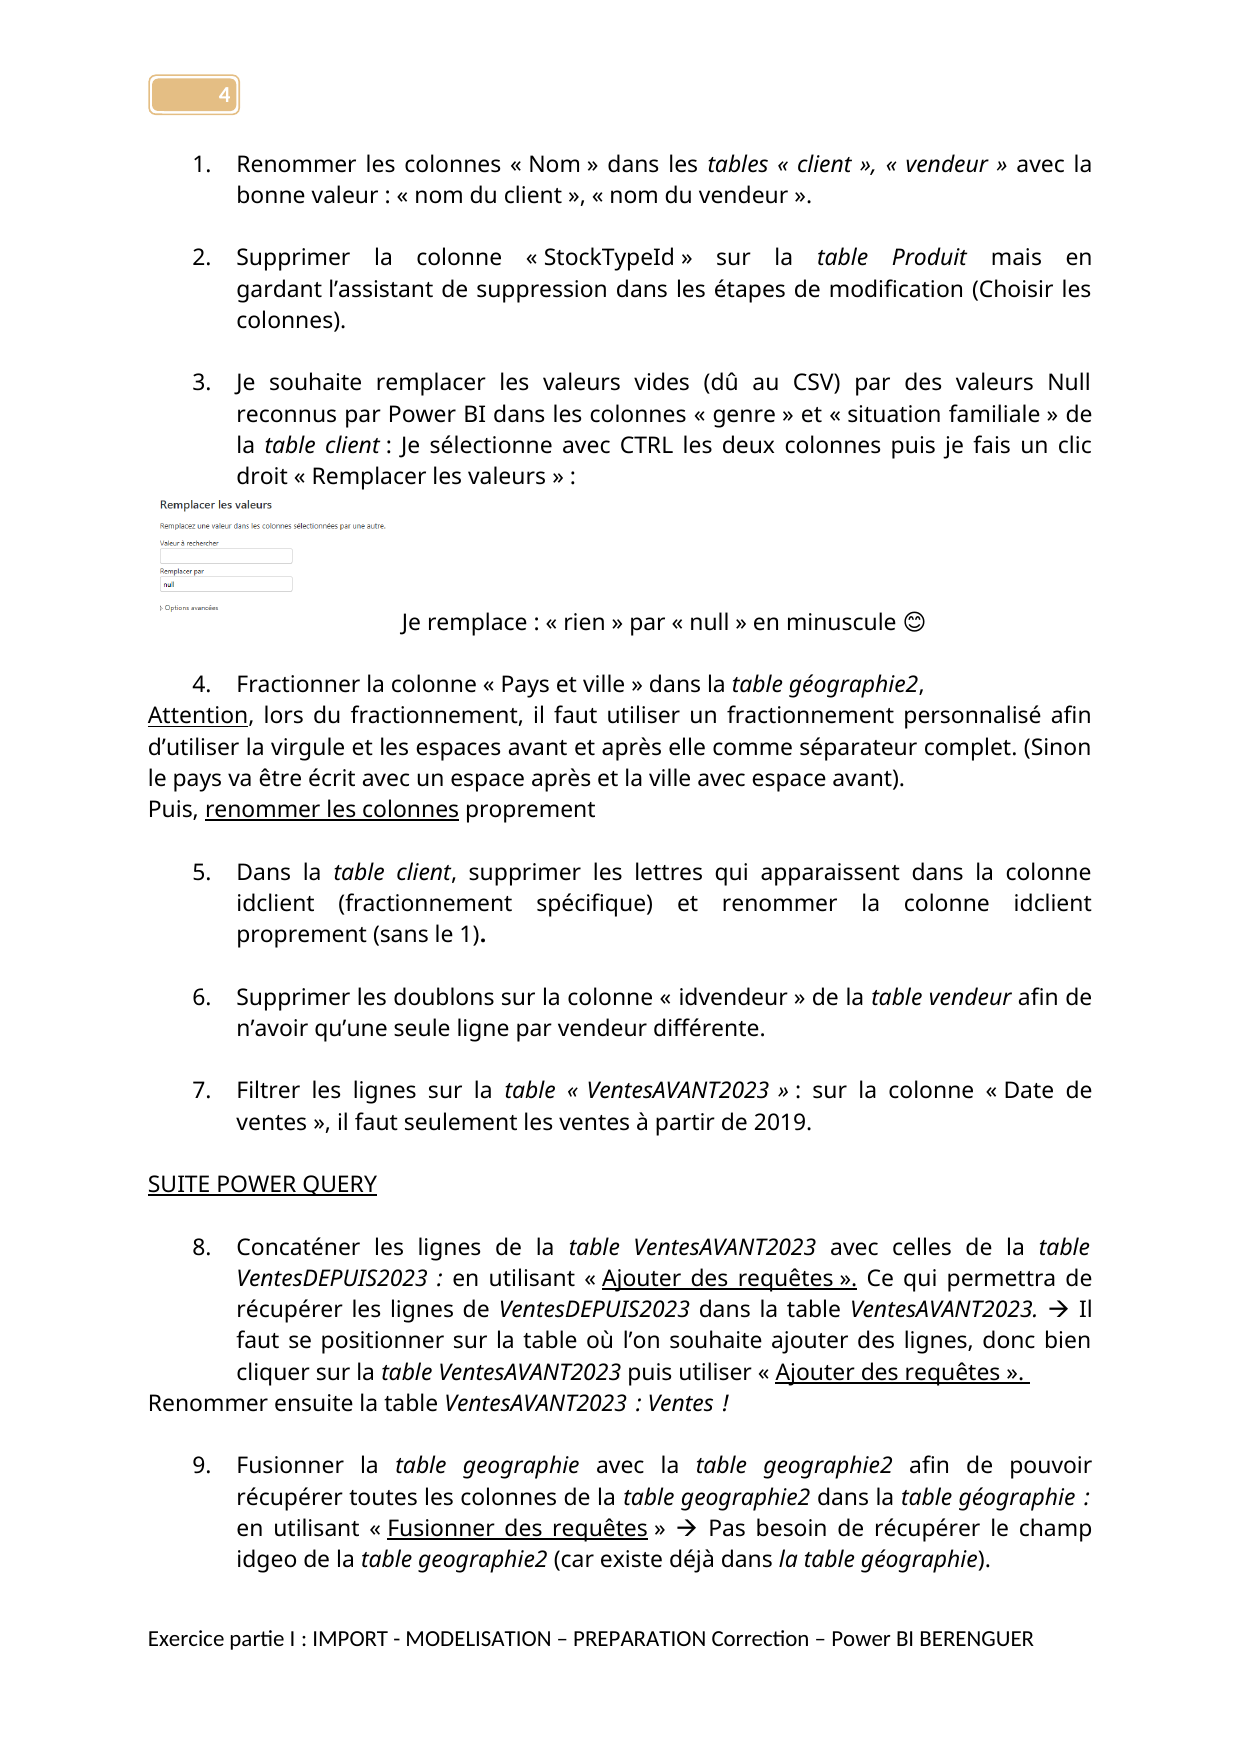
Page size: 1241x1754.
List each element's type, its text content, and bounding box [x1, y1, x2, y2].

list Concaténer les lignes de la table VentesAVANT2023 avec celles de la table VentesDEPUIS2023 : en utilisant « Ajouter des requêtes ». Ce qui permettra de récupérer les lignes de VentesDEPUIS2023 dans la table VentesAVANT2023. Il faut se positionner sur la table où l’on souhaite ajouter des lignes, donc bien cliquer sur la table VentesAVANT2023 puis utiliser « Ajouter des requêtes ». [192, 1231, 1093, 1387]
list Supprimer les doublons sur la colonne « idvendeur » de la table vendeur afin de n’avoir qu’une seule ligne par vendeur différente. [192, 981, 1093, 1043]
list Dans la table client, supprimer les lettres qui apparaissent dans la colonne idclient (fractionnement spécifique) et renommer la colonne idclient proprement (sans le 1). [192, 856, 1093, 949]
text Puis, renommer les colonnes proprement [148, 793, 1093, 824]
list Fractionner la colonne « Pays et ville » dans la table géographie2, [192, 668, 1093, 699]
list Filtrer les lignes sur la table « VentesAVANT2023 » : sur la colonne « Date de ventes », il faut seulement les ventes à partir de 2019. [192, 1074, 1093, 1137]
text Attention, lors du fractionnement, il faut utiliser un fractionnement personnalisé afin d’utiliser la virgule et les espaces avant et après elle comme séparateur complet. (Sinon le pays va être écrit avec un espace après et la ville avec espace avant). [148, 699, 1093, 793]
text SUITE POWER QUERY [148, 1168, 1093, 1199]
text Renommer ensuite la table VentesAVANT2023 : Ventes ! [148, 1387, 1093, 1418]
list Supprimer la colonne « StockTypeId » sur la table Produit mais en gardant l’assistant de suppression dans les étapes de modification (Choisir les colonnes). [192, 241, 1093, 335]
list Je souhaite remplacer les valeurs vides (dû au CSV) par des valeurs Null reconnus par Power BI dans les colonnes « genre » et « situation familiale » de la table client : Je sélectionne avec CTRL les deux colonnes puis je fais un clic droit « Remplacer les valeurs » : [192, 366, 1093, 491]
text Je remplace : « rien » par « null » en minuscule [148, 491, 1093, 637]
picture [147, 491, 396, 630]
list Fusionner la table geographie avec la table geographie2 afin de pouvoir récupérer toutes les colonnes de la table geographie2 dans la table géographie : en utilisant « Fusionner des requêtes » Pas besoin de récupérer le champ idgeo de la table geographie2 (car existe déjà dans la table géographie). [192, 1449, 1093, 1574]
list Renommer les colonnes « Nom » dans les tables « client », « vendeur » avec la bonne valeur : « nom du client », « nom du vendeur ». [192, 148, 1093, 210]
